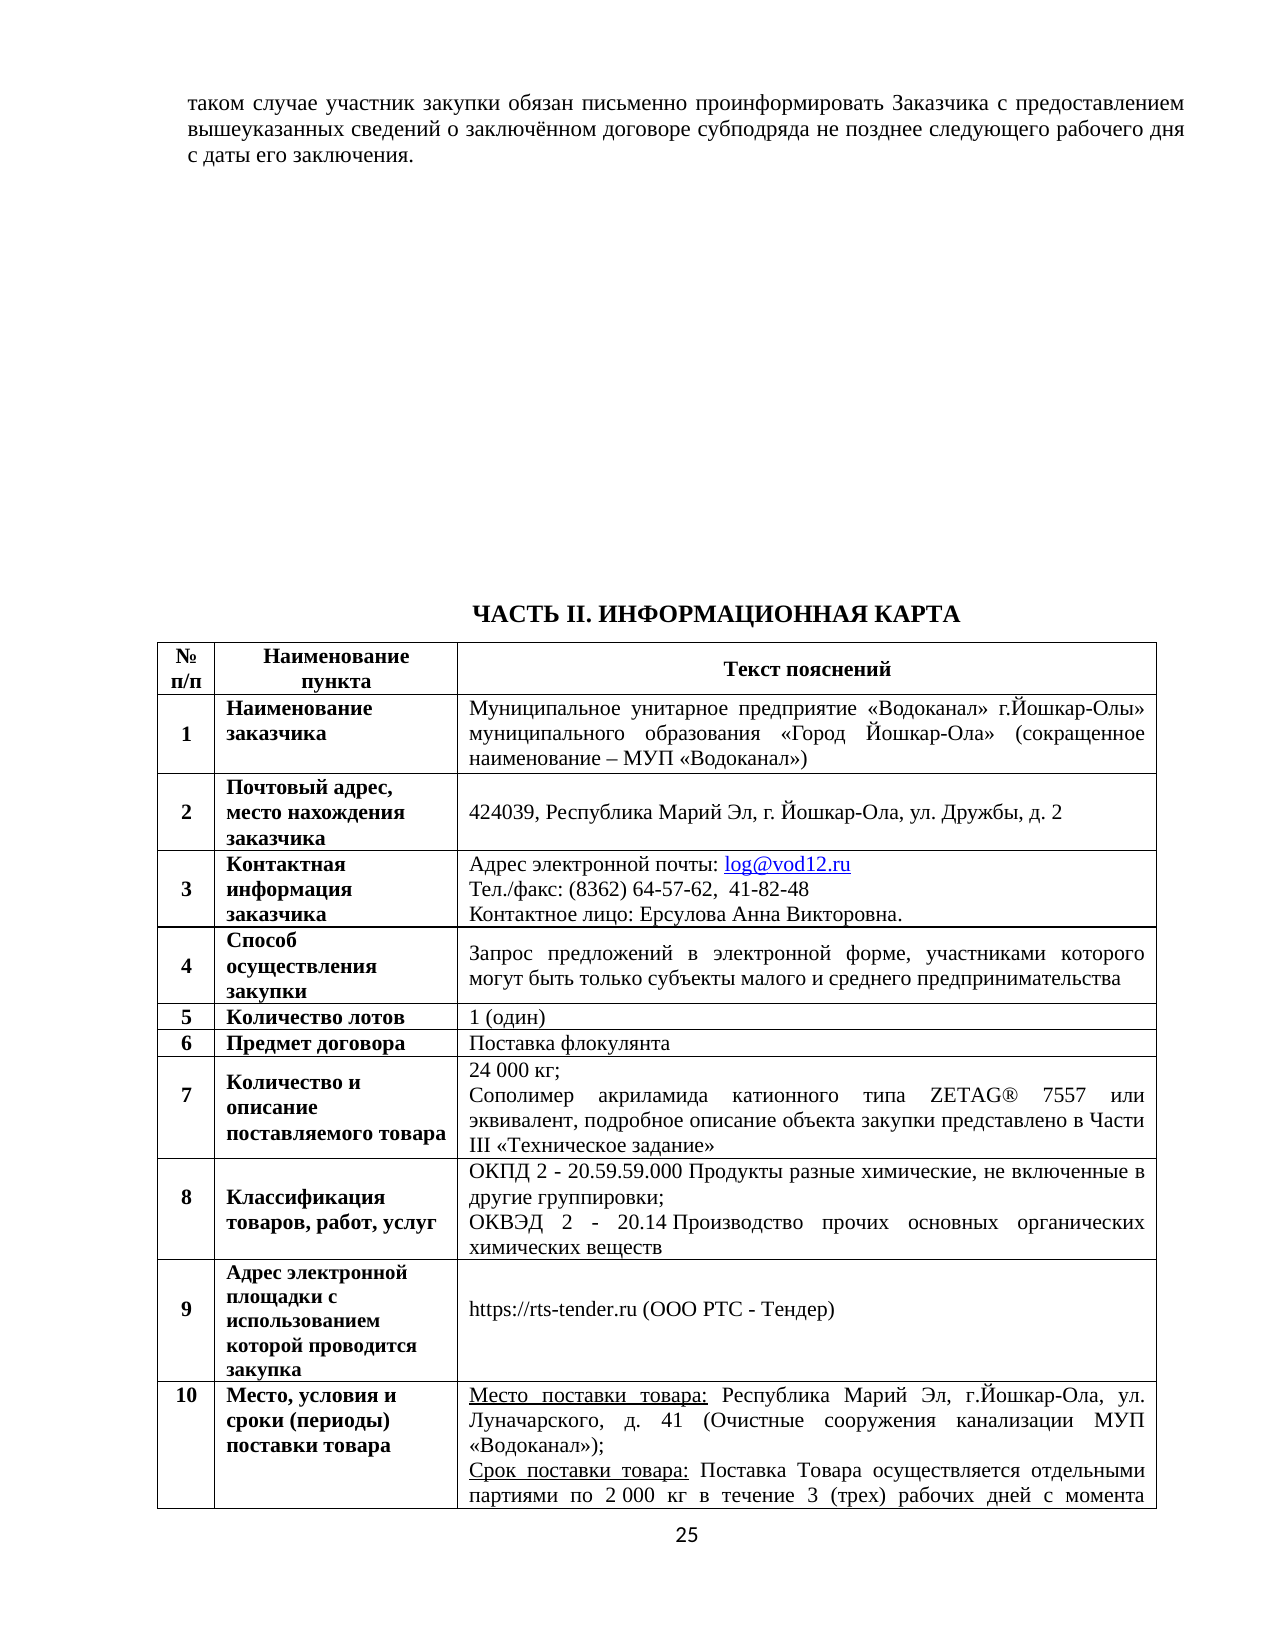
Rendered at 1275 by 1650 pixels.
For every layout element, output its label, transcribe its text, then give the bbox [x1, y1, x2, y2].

table_cell 6 [158, 1030, 214, 1056]
table_cell Муниципальное унитарное предприятие «Водоканал» г.Йошкар-Олы» муниципального образования «Город Йошкар-Ола» (сокращенное наименование – МУП «Водоканал») [458, 695, 1156, 773]
table_cell Наименование заказчика [215, 695, 457, 773]
table_cell 5 [158, 1004, 214, 1029]
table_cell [215, 1382, 457, 1508]
table_cell 424039, Республика Марий Эл, г. Йошкар-Ола, ул. Дружбы, д. 2 [458, 774, 1156, 850]
table_cell ОКПД 2 - 20.59.59.000 Продукты разные химические, не включенные в другие группировки; ОКВЭД 2 - 20.14 Производство прочих основных органических химических веществ [458, 1159, 1156, 1259]
table_cell 1 (один) [458, 1004, 1156, 1029]
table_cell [458, 1382, 1156, 1508]
table_cell 4 [158, 928, 214, 1003]
table_cell Поставка флокулянта [458, 1030, 1156, 1056]
table_header Наименование пункта [215, 643, 457, 693]
table_cell Способ осуществления закупки [215, 928, 457, 1003]
table_cell Адрес электронной площадки с использованием которой проводится закупка [215, 1260, 457, 1381]
table_cell 24 000 кг; Сополимер акриламида катионного типа ZETAG® 7557 или эквивалент, подробное описание объекта закупки представлено в Части III «Техническое задание» [458, 1057, 1156, 1157]
table_cell Количество лотов [215, 1004, 457, 1029]
table_cell Количество и описание поставляемого товара [215, 1057, 457, 1157]
table_cell Почтовый адрес, место нахождения заказчика [215, 774, 457, 850]
table_cell 10 [158, 1382, 214, 1508]
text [187, 89, 1186, 168]
table_cell 7 [158, 1057, 214, 1157]
table_header № п/п [158, 643, 214, 693]
table_cell Запрос предложений в электронной форме, участниками которого могут быть только субъекты малого и среднего предпринимательства [458, 928, 1156, 1003]
table_cell 3 [158, 851, 214, 926]
table_cell 2 [158, 774, 214, 850]
table_cell Адрес электронной почты: log@vod12.ru Тел./факс: (8362) 64-57-62, 41-82-48 Контактное лицо: Ерсулова Анна Викторовна. [458, 851, 1156, 926]
table_cell Контактная информация заказчика [215, 851, 457, 926]
table_cell Предмет договора [215, 1030, 457, 1056]
text ЧАСТЬ II. ИНФОРМАЦИОННАЯ КАРТА [187, 599, 1186, 628]
table_cell 1 [158, 695, 214, 773]
table_header Текст пояснений [458, 643, 1156, 693]
table_cell Классификация товаров, работ, услуг [215, 1159, 457, 1259]
table_cell 8 [158, 1159, 214, 1259]
table_cell 9 [158, 1260, 214, 1381]
table_cell https://rts-tender.ru (ООО РТС - Тендер) [458, 1260, 1156, 1381]
